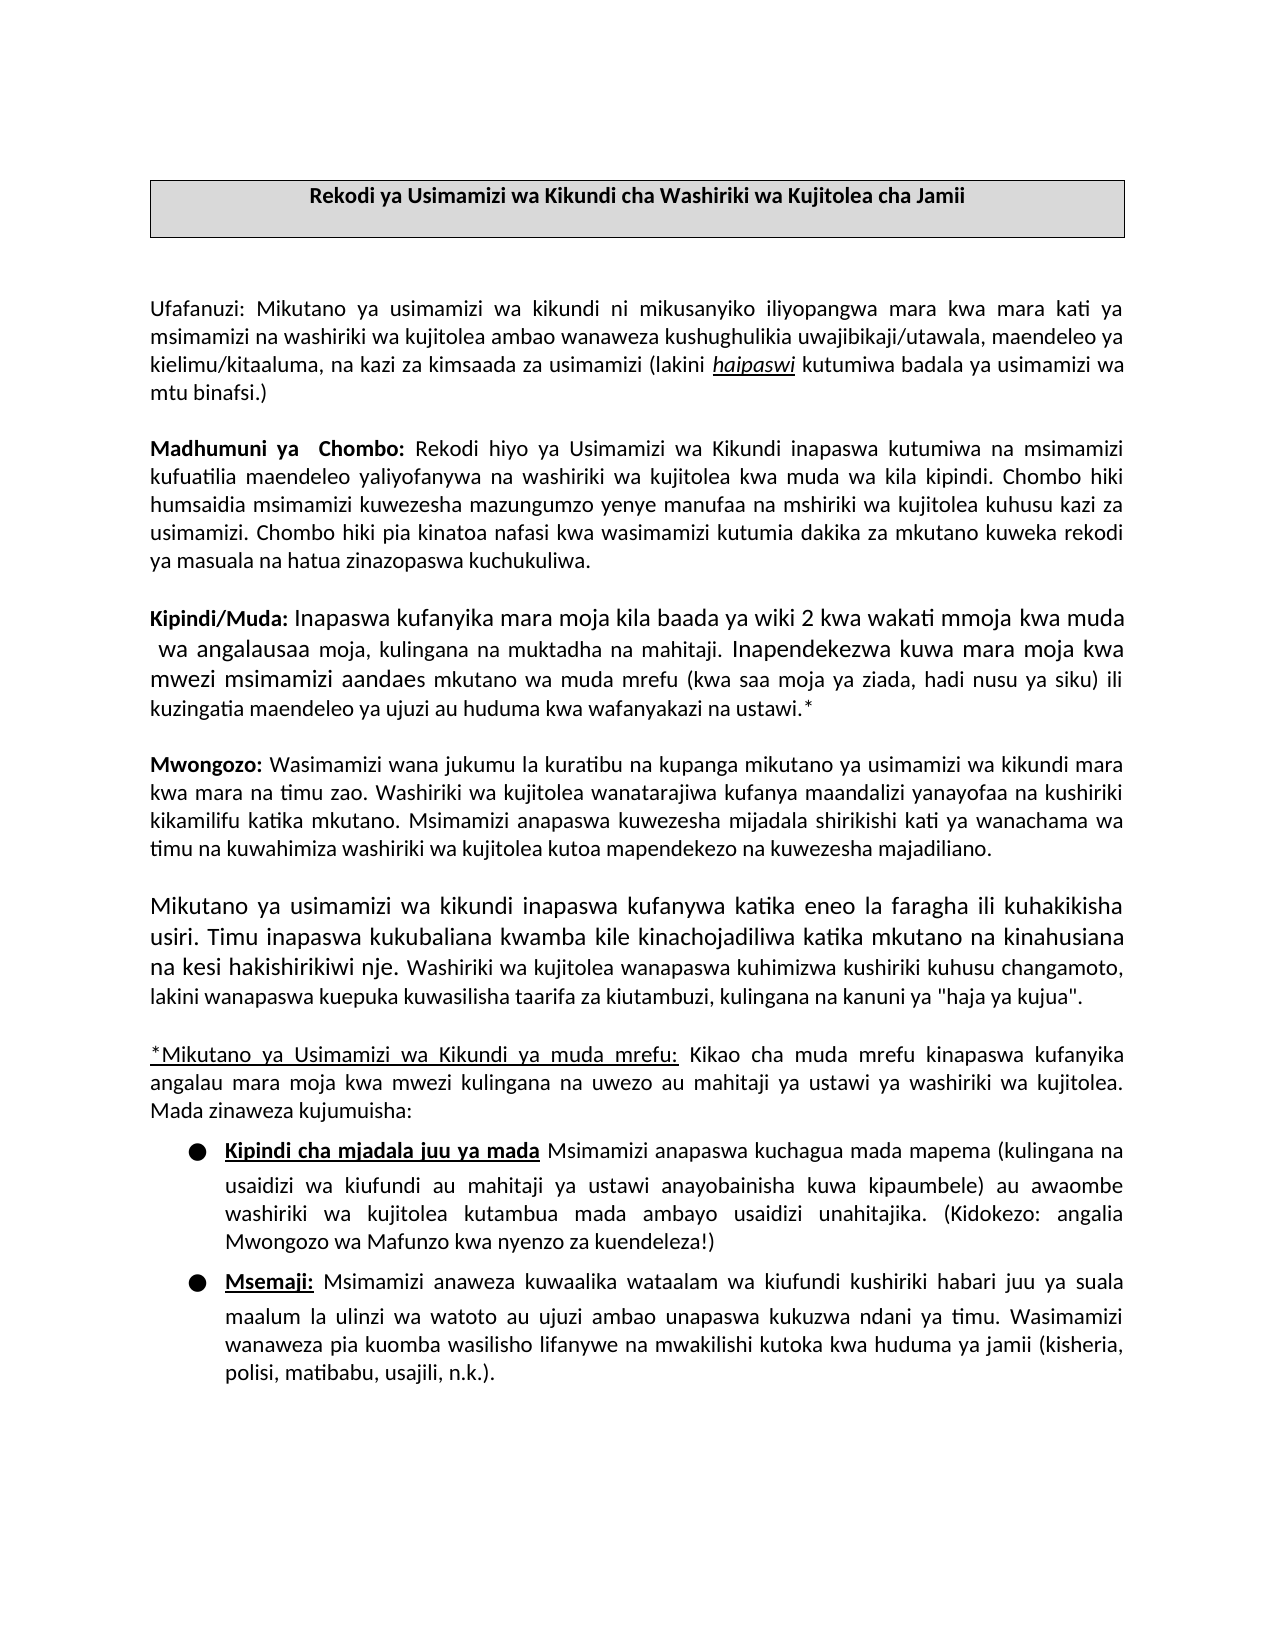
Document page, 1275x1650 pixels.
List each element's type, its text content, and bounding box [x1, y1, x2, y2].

text Kipindi/Muda: Inapaswa kufanyika mara moja kila baada ya wiki 2 kwa wakati mmoja saa moja, kulingana na muktadha na mahitaji. Inapendekezwa kuwa mara moja kwa mwezi msimamizi aandae mkutano wa muda mrefu (kwa saa moja ya ziada, hadi nusu ya siku) ili kuzingatia maendeleo ya ujuzi au huduma kwa wafanyakazi na ustawi.* [150, 603, 1125, 722]
list Kipindi cha mjadala juu ya mada Msimamizi anapaswa kuchagua mada mapema (kulingana na usaidizi wa kiufundi au mahitaji ya ustawi anayobainisha kuwa kipaumbele) au awaombe washiriki wa kujitolea kutambua mada ambayo usaidizi unahitajika. (Kidokezo: angalia Mwongozo wa Mafunzo kwa nyenzo za kuendeleza!) [187, 1124, 1125, 1256]
text Mwongozo: Wasimamizi wana jukumu la kuratibu na kupanga mikutano ya usimamizi wa kikundi mara kwa mara na timu zao. Washiriki wa kujitolea wanatarajiwa kufanya maandalizi yanayofaa na kushiriki kikamilifu katika mkutano. Msimamizi anapaswa kuwezesha mijadala shirikishi kati ya wanachama wa timu na kuwahimiza washiriki wa kujitolea kutoa mapendekezo na kuwezesha majadiliano. [150, 750, 1125, 862]
text Ufafanuzi: Mikutano ya usimamizi wa kikundi ni mikusanyiko iliyopangwa mara kwa mara kati ya msimamizi na washiriki wa kujitolea ambao wanaweza kushughulikia uwajibikaji/utawala, maendeleo ya kielimu/kitaaluma, na kazi za kimsaada za usimamizi (lakini haipaswi kutumiwa badala ya usimamizi wa mtu binafsi.) [150, 294, 1125, 406]
text *Mikutano ya Usimamizi wa Kikundi ya muda mrefu: Kikao cha muda mrefu kinapaswa kufanyika angalau mara moja kwa mwezi kulingana na uwezo au mahitaji ya ustawi ya washiriki wa kujitolea. Mada zinaweza kujumuisha: [150, 1040, 1125, 1124]
list Msemaji: Msimamizi anaweza kuwaalika wataalam wa kiufundi kushiriki habari juu ya suala maalum la ulinzi wa watoto au ujuzi ambao unapaswa kukuzwa ndani ya timu. Wasimamizi wanaweza pia kuomba wasilisho lifanywe na mwakilishi kutoka kwa huduma ya jamii (kisheria, polisi, matibabu, usajili, n.k.). [187, 1256, 1125, 1387]
text Madhumuni ya Chombo: Rekodi hiyo ya Usimamizi wa Kikundi inapaswa kutumiwa na msimamizi kufuatilia maendeleo yaliyofanywa na washiriki wa kujitolea kwa muda wa kila kipindi. Chombo hiki humsaidia msimamizi kuwezesha mazungumzo yenye manufaa na mshiriki wa kujitolea kuhusu kazi za usimamizi. Chombo hiki pia kinatoa nafasi kwa wasimamizi kutumia dakika za mkutano kuweka rekodi ya masuala na hatua zinazopaswa kuchukuliwa. [150, 434, 1125, 574]
table_header Rekodi ya Usimamizi wa Kikundi cha Washiriki wa Kujitolea cha Jamii [151, 181, 1124, 237]
